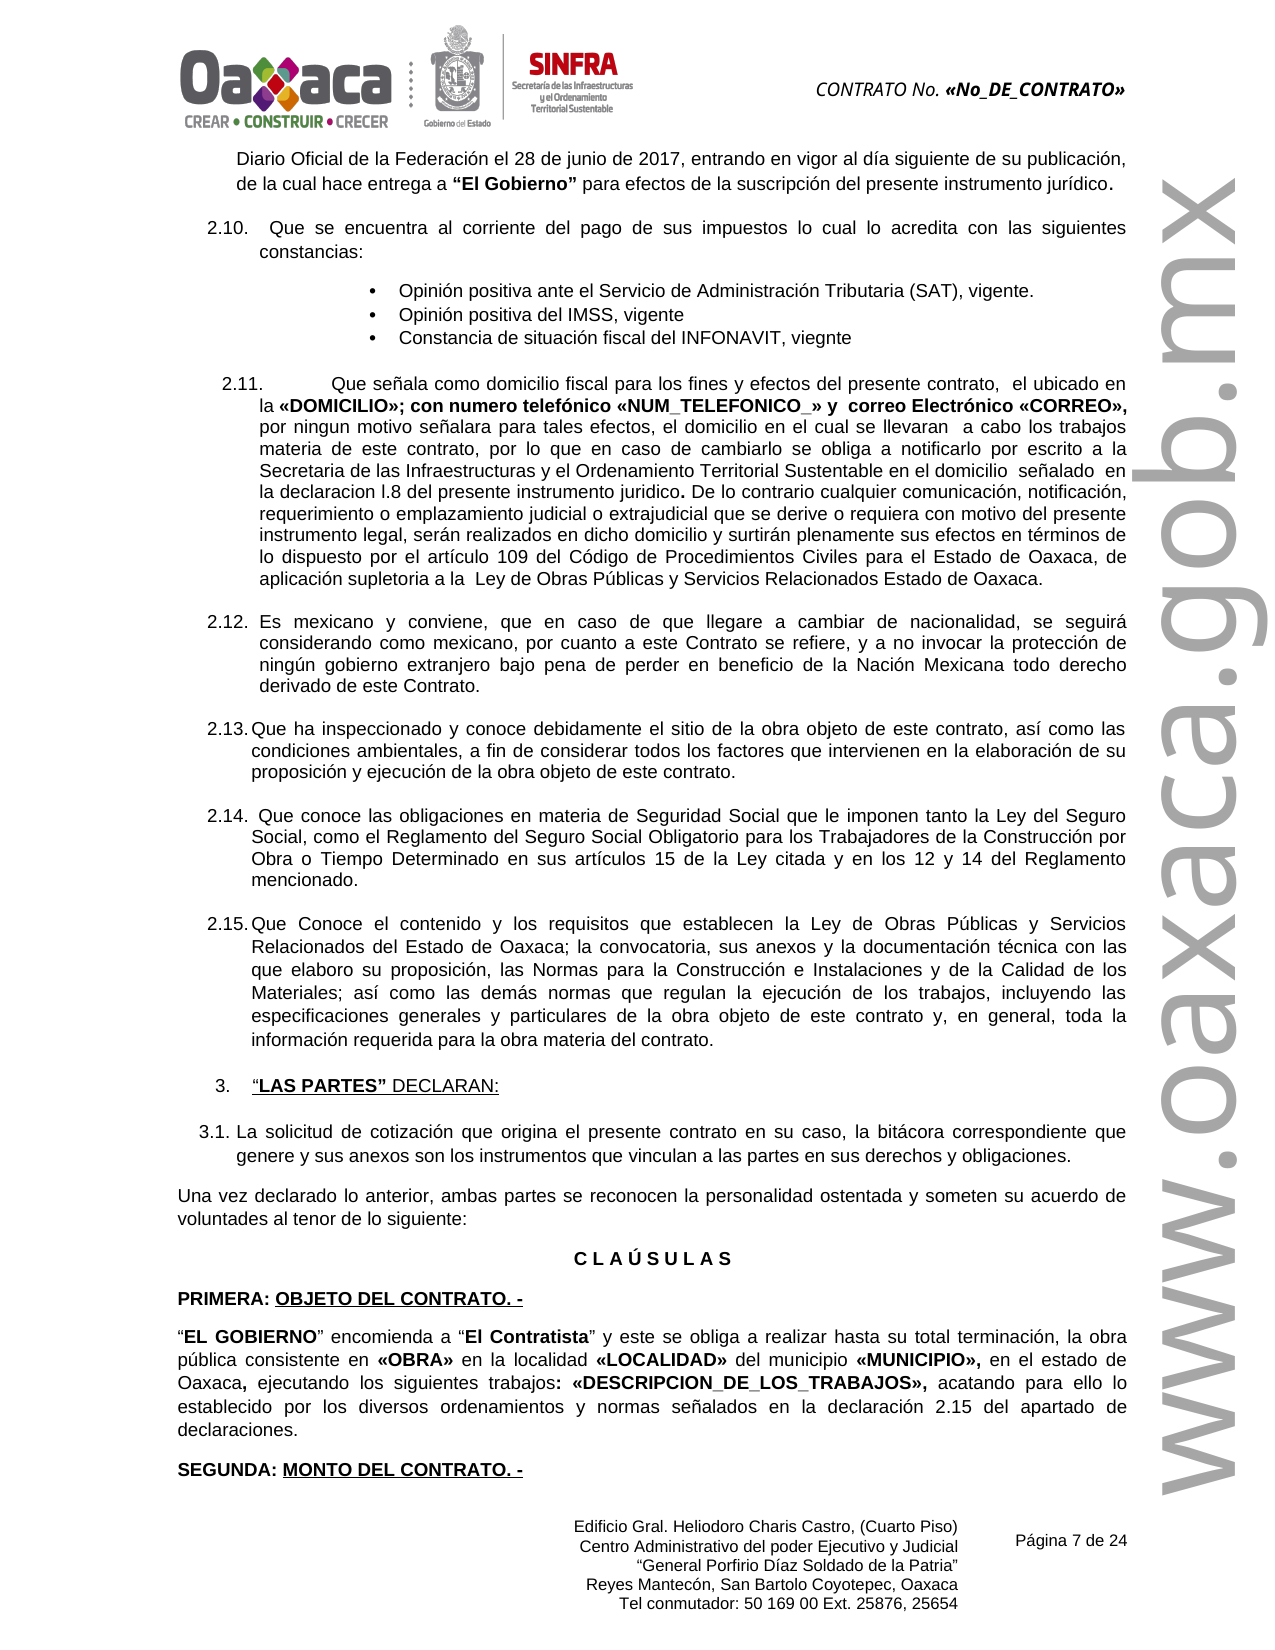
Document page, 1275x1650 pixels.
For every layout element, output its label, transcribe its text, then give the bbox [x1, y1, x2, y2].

text • Constancia de situación fiscal del INFONAVIT, viegnte [177, 327, 1127, 348]
list Que Conoce el contenido y los requisitos que establecen la Ley de Obras Públicas y Servicios Relacionados del Estado de Oaxaca; la convocatoria, sus anexos y la documentación técnica con las que elaboro su proposición, las Normas para la Construcción e Instalaciones y de la Calidad de los Materiales; así como las demás normas que regulan la ejecución de los trabajos, incluyendo las especificaciones generales y particulares de la obra objeto de este contrato y, en general, toda la información requerida para la obra materia del contrato. [207, 912, 1127, 1050]
list Que señala como domicilio fiscal para los fines y efectos del presente contrato, el ubicado en la «DOMICILIO»; con numero telefónico «NUM_TELEFONICO_» y correo Electrónico «CORREO», por ningun motivo señalara para tales efectos, el domicilio en el cual se llevaran a cabo los trabajos materia de este contrato, por lo que en caso de cambiarlo se obliga a notificarlo por escrito a la Secretaria de las Infraestructuras y el Ordenamiento Territorial Sustentable en el domicilio señalado en la declaracion l.8 del presente instrumento juridico. De lo contrario cualquier comunicación, notificación, requerimiento o emplazamiento judicial o extrajudicial que se derive o requiera con motivo del presente instrumento legal, serán realizados en dicho domicilio y surtirán plenamente sus efectos en términos de lo dispuesto por el artículo 109 del Código de Procedimientos Civiles para el Estado de Oaxaca, de aplicación supletoria a la Ley de Obras Públicas y Servicios Relacionados Estado de Oaxaca. [222, 373, 1127, 589]
list La solicitud de cotización que origina el presente contrato en su caso, la bitácora correspondiente que genere y sus anexos son los instrumentos que vinculan a las partes en sus derechos y obligaciones. [199, 1121, 1127, 1166]
text PRIMERA: OBJETO DEL CONTRATO. - [177, 1287, 1127, 1309]
text • Opinión positiva ante el Servicio de Administración Tributaria (SAT), vigente. [177, 280, 1127, 302]
list “LAS PARTES” DECLARAN: [215, 1075, 1127, 1096]
list Que conoce las obligaciones en materia de Seguridad Social que le imponen tanto la Ley del Seguro Social, como el Reglamento del Seguro Social Obligatorio para los Trabajadores de la Construcción por Obra o Tiempo Determinado en sus artículos 15 de la Ley citada y en los 12 y 14 del Reglamento mencionado. [207, 804, 1127, 891]
text C L A Ú S U L A S [177, 1248, 1127, 1269]
text • Opinión positiva del IMSS, vigente [177, 303, 1127, 325]
picture [154, 17, 659, 131]
list Que ha inspeccionado y conoce debidamente el sitio de la obra objeto de este contrato, así como las condiciones ambientales, a fin de considerar todos los factores que intervienen en la elaboración de su proposición y ejecución de la obra objeto de este contrato. [207, 718, 1127, 783]
list Que se encuentra al corriente del pago de sus impuestos lo cual lo acredita con las siguientes constancias: [207, 217, 1127, 262]
text SEGUNDA: MONTO DEL CONTRATO. - [177, 1458, 1127, 1480]
text Una vez declarado lo anterior, ambas partes se reconocen la personalidad ostentada y someten su acuerdo de voluntades al tenor de lo siguiente: [177, 1184, 1127, 1229]
text “EL GOBIERNO” encomienda a “El Contratista” y este se obliga a realizar hasta su total terminación, la obra pública consistente en «OBRA» en la localidad «LOCALIDAD» del municipio «MUNICIPIO», en el estado de Oaxaca, ejecutando los siguientes trabajos: «DESCRIPCION_DE_LOS_TRABAJOS», acatando para ello lo establecido por los diversos ordenamientos y normas señalados en la declaración 2.15 del apartado de declaraciones. [177, 1326, 1127, 1440]
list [199, 148, 1127, 196]
list Es mexicano y conviene, que en caso de que llegare a cambiar de nacionalidad, se seguirá considerando como mexicano, por cuanto a este Contrato se refiere, y a no invocar la protección de ningún gobierno extranjero bajo pena de perder en beneficio de la Nación Mexicana todo derecho derivado de este Contrato. [207, 610, 1127, 697]
